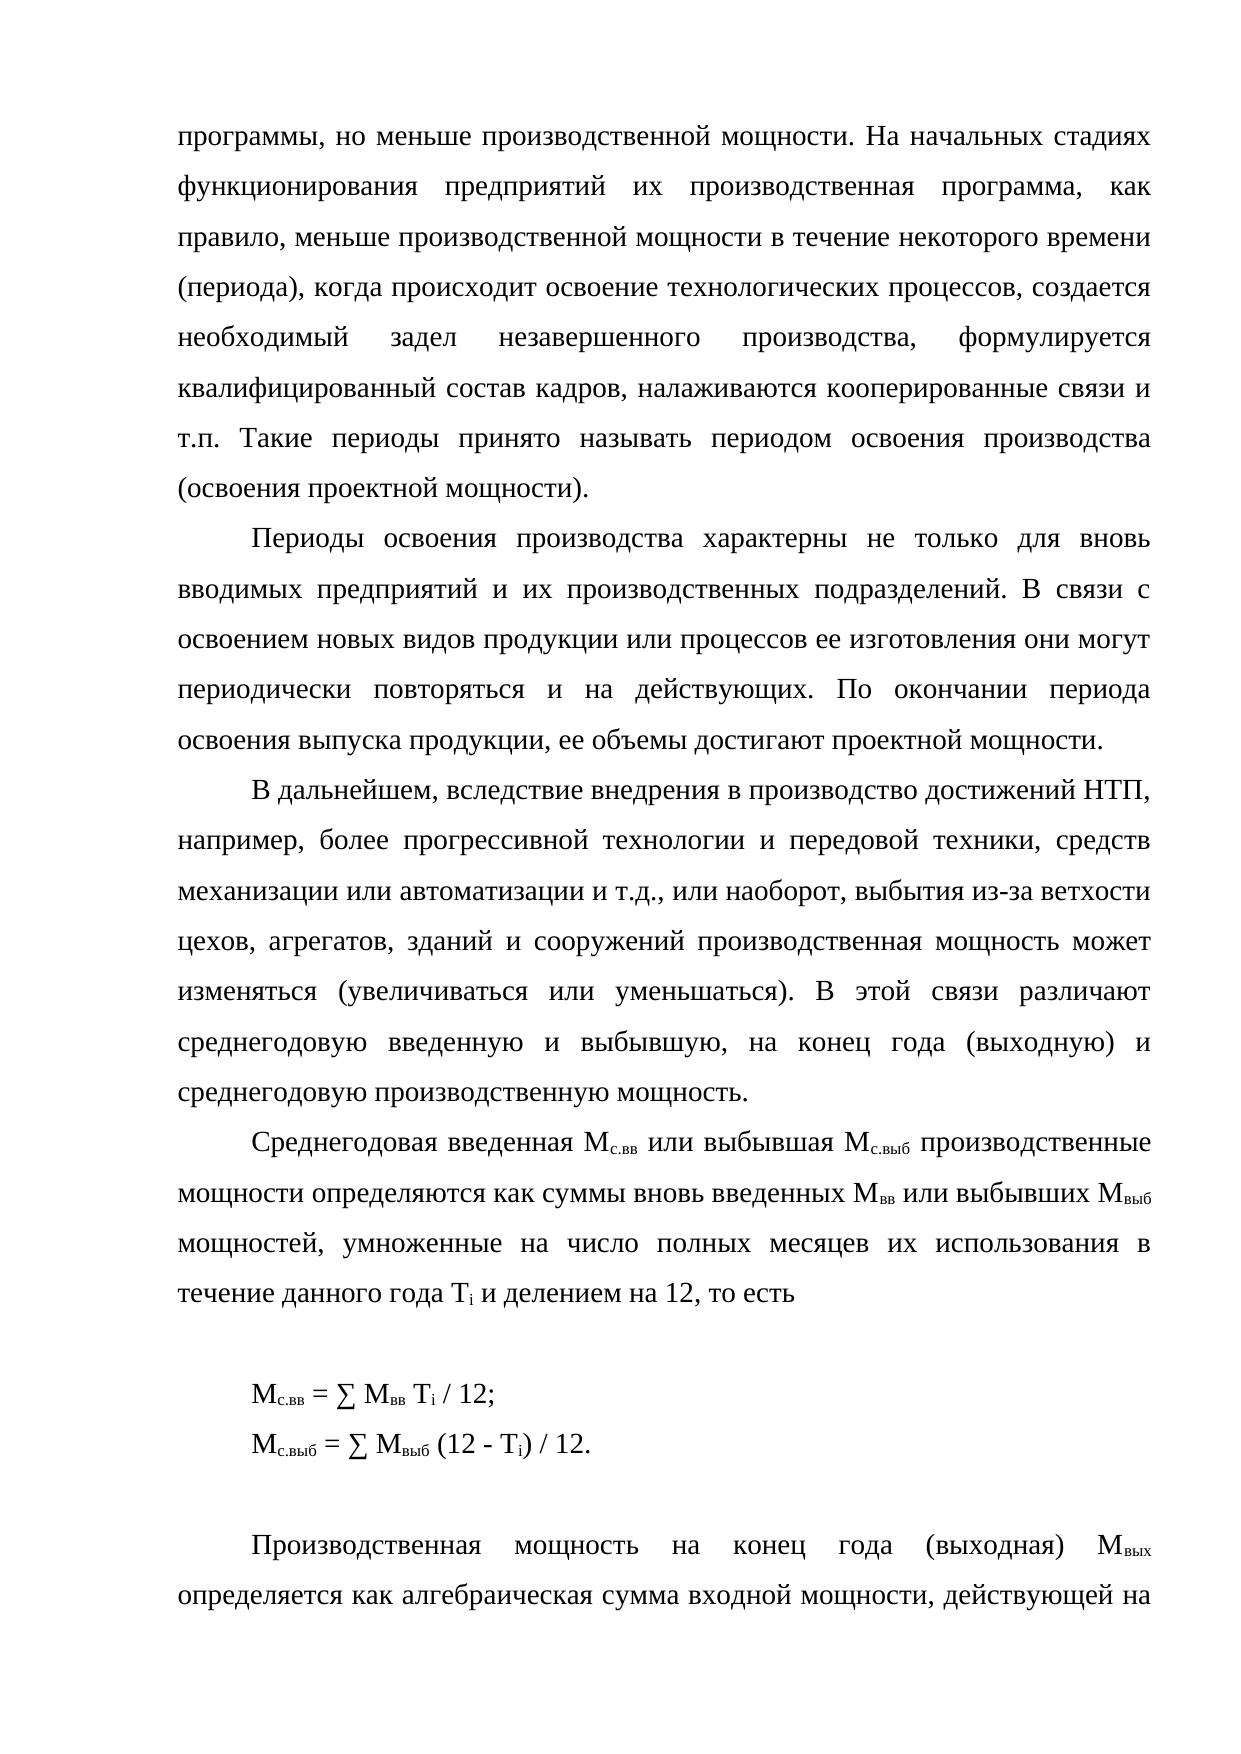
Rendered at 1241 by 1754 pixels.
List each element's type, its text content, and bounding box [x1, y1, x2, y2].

text Мс.вв = ∑ Mвв Тi / 12; [177, 1376, 1152, 1409]
text Мс.выб = ∑ Мвыб (12 - Тi) / 12. [177, 1426, 1152, 1460]
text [177, 1527, 1152, 1611]
text Периоды освоения производства характерны не только для вновь вводимых предприятий и их производственных подразделений. В связи с освоением новых видов продукции или процессов ее изготовления они могут периодически повторяться и на действующих. По окончании периода освоения выпуска продукции, ее объемы достигают проектной мощности. [177, 521, 1152, 755]
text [177, 118, 1152, 504]
text В дальнейшем, вследствие внедрения в производство достижений НТП, например, более прогрессивной технологии и передовой техники, средств механизации или автоматизации и т.д., или наоборот, выбытия из-за ветхости цехов, агрегатов, зданий и сооружений производственная мощность может изменяться (увеличиваться или уменьшаться). В этой связи различают среднегодовую введенную и выбывшую, на конец года (выходную) и среднегодовую производственную мощность. [177, 772, 1152, 1108]
text Среднегодовая введенная Мс.вв или выбывшая Мс.выб производственные мощности определяются как суммы вновь введенных Мвв или выбывших Мвыб мощностей, умноженные на число полных месяцев их использования в течение данного года Тi и делением на 12, то есть [177, 1124, 1152, 1309]
